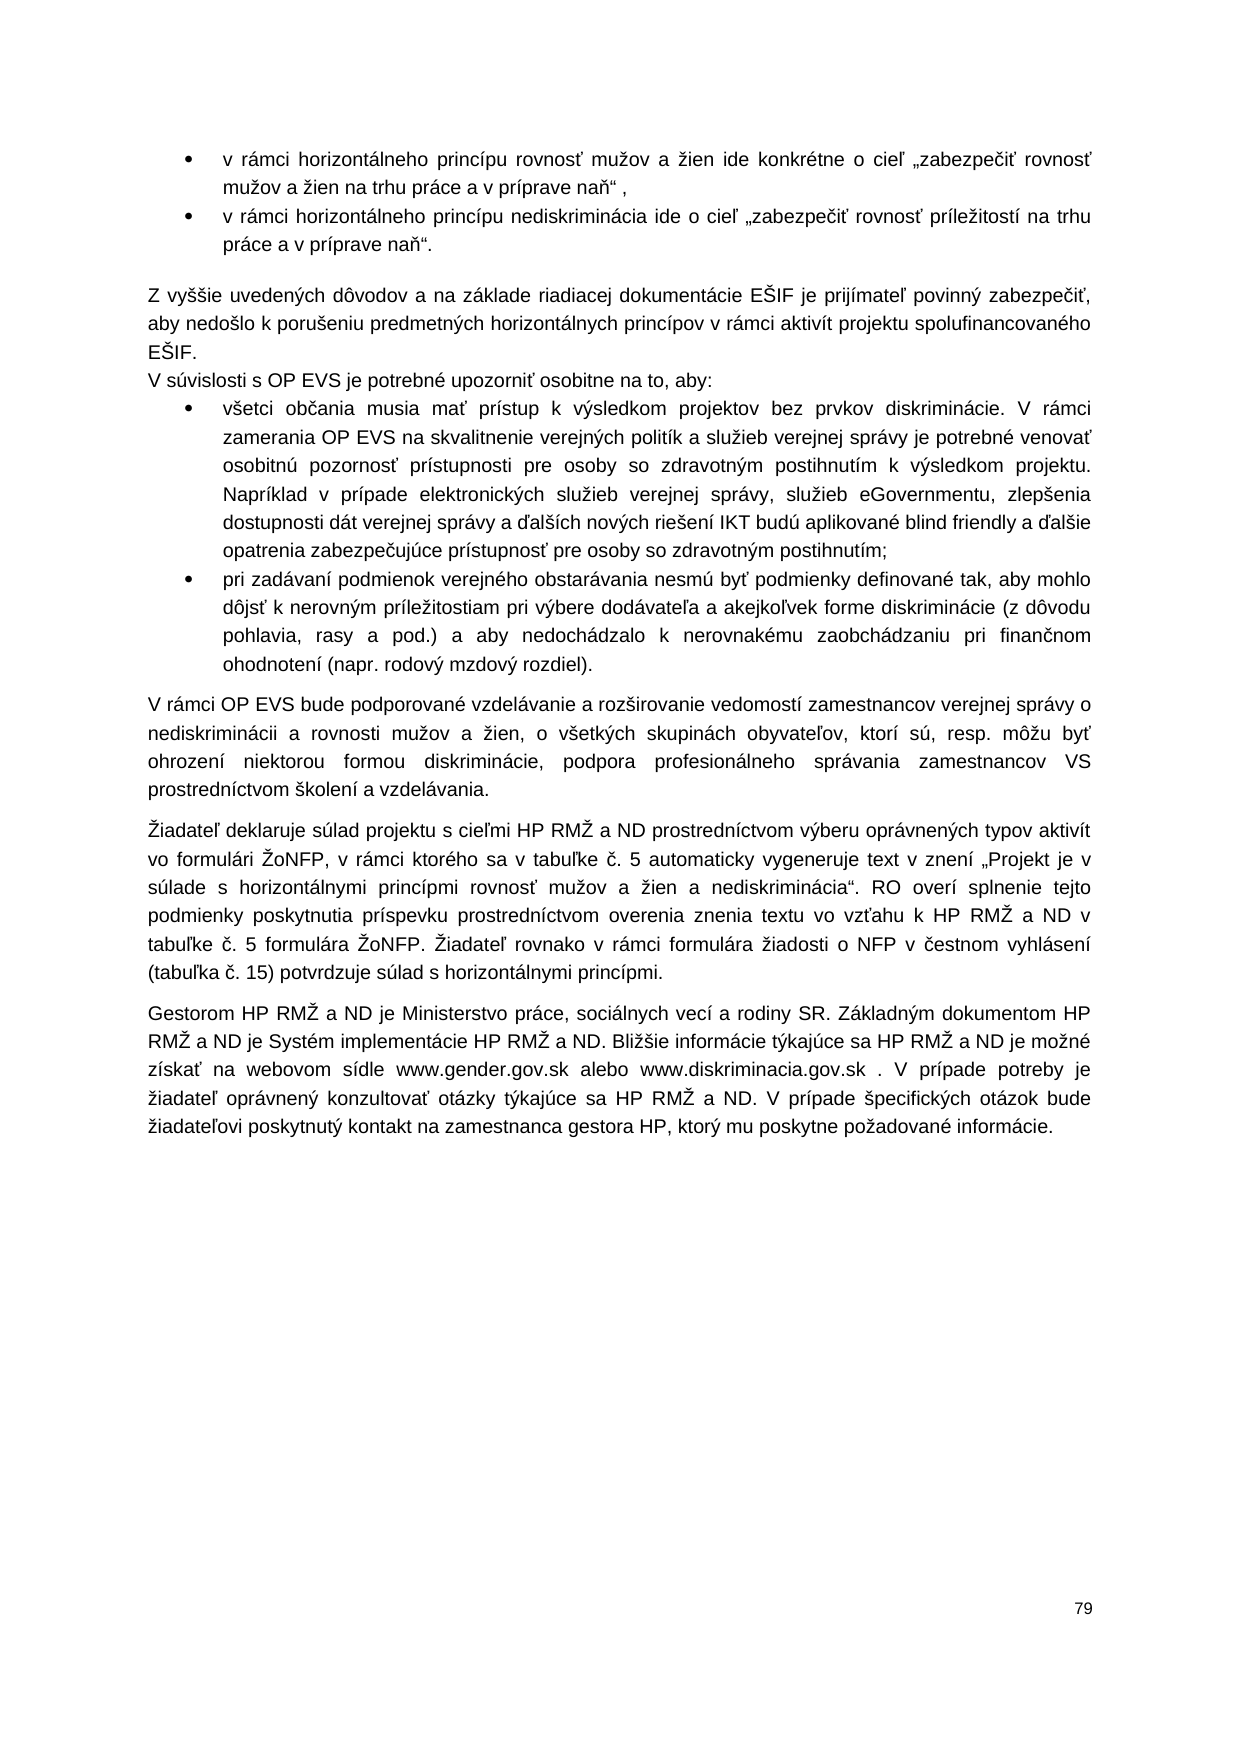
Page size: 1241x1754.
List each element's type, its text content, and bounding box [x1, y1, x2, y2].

list všetci občania musia mať prístup k výsledkom projektov bez prvkov diskriminácie. V rámci zamerania OP EVS na skvalitnenie verejných politík a služieb verejnej správy je potrebné venovať osobitnú pozornosť prístupnosti pre osoby so zdravotným postihnutím k výsledkom projektu. Napríklad v prípade elektronických služieb verejnej správy, služieb eGovernmentu, zlepšenia dostupnosti dát verejnej správy a ďalších nových riešení IKT budú aplikované blind friendly a ďalšie opatrenia zabezpečujúce prístupnosť pre osoby so zdravotným postihnutím; [185, 397, 1092, 562]
list v rámci horizontálneho princípu rovnosť mužov a žien ide konkrétne o cieľ „zabezpečiť rovnosť mužov a žien na trhu práce a v príprave naň“ , [185, 148, 1092, 199]
list v rámci horizontálneho princípu nediskriminácia ide o cieľ „zabezpečiť rovnosť príležitostí na trhu práce a v príprave naň“. [185, 204, 1092, 256]
text V súvislosti s OP EVS je potrebné upozorniť osobitne na to, aby: [148, 369, 1092, 392]
list pri zadávaní podmienok verejného obstarávania nesmú byť podmienky definované tak, aby mohlo dôjsť k nerovným príležitostiam pri výbere dodávateľa a akejkoľvek forme diskriminácie (z dôvodu pohlavia, rasy a pod.) a aby nedochádzalo k nerovnakému zaobchádzaniu pri finančnom ohodnotení (napr. rodový mzdový rozdiel). [185, 567, 1092, 675]
text Gestorom HP RMŽ a ND je Ministerstvo práce, sociálnych vecí a rodiny SR. Základným dokumentom HP RMŽ a ND je Systém implementácie HP RMŽ a ND. Bližšie informácie týkajúce sa HP RMŽ a ND je možné získať na webovom sídle www.gender.gov.sk alebo www.diskriminacia.gov.sk . V prípade potreby je žiadateľ oprávnený konzultovať otázky týkajúce sa HP RMŽ a ND. V prípade špecifických otázok bude žiadateľovi poskytnutý kontakt na zamestnanca gestora HP, ktorý mu poskytne požadované informácie. [148, 1002, 1092, 1138]
text Z vyššie uvedených dôvodov a na základe riadiacej dokumentácie EŠIF je prijímateľ povinný zabezpečiť, aby nedošlo k porušeniu predmetných horizontálnych princípov v rámci aktivít projektu spolufinancovaného EŠIF. [148, 284, 1092, 363]
text Žiadateľ deklaruje súlad projektu s cieľmi HP RMŽ a ND prostredníctvom výberu oprávnených typov aktivít vo formulári ŽoNFP, v rámci ktorého sa v tabuľke č. 5 automaticky vygeneruje text v znení „Projekt je v súlade s horizontálnymi princípmi rovnosť mužov a žien a nediskriminácia“. RO overí splnenie tejto podmienky poskytnutia príspevku prostredníctvom overenia znenia textu vo vzťahu k HP RMŽ a ND v tabuľke č. 5 formulára ŽoNFP. Žiadateľ rovnako v rámci formulára žiadosti o NFP v čestnom vyhlásení (tabuľka č. 15) potvrdzuje súlad s horizontálnymi princípmi. [148, 819, 1092, 983]
text V rámci OP EVS bude podporované vzdelávanie a rozširovanie vedomostí zamestnancov verejnej správy o nediskriminácii a rovnosti mužov a žien, o všetkých skupinách obyvateľov, ktorí sú, resp. môžu byť ohrození niektorou formou diskriminácie, podpora profesionálneho správania zamestnancov VS prostredníctvom školení a vzdelávania. [148, 693, 1092, 801]
